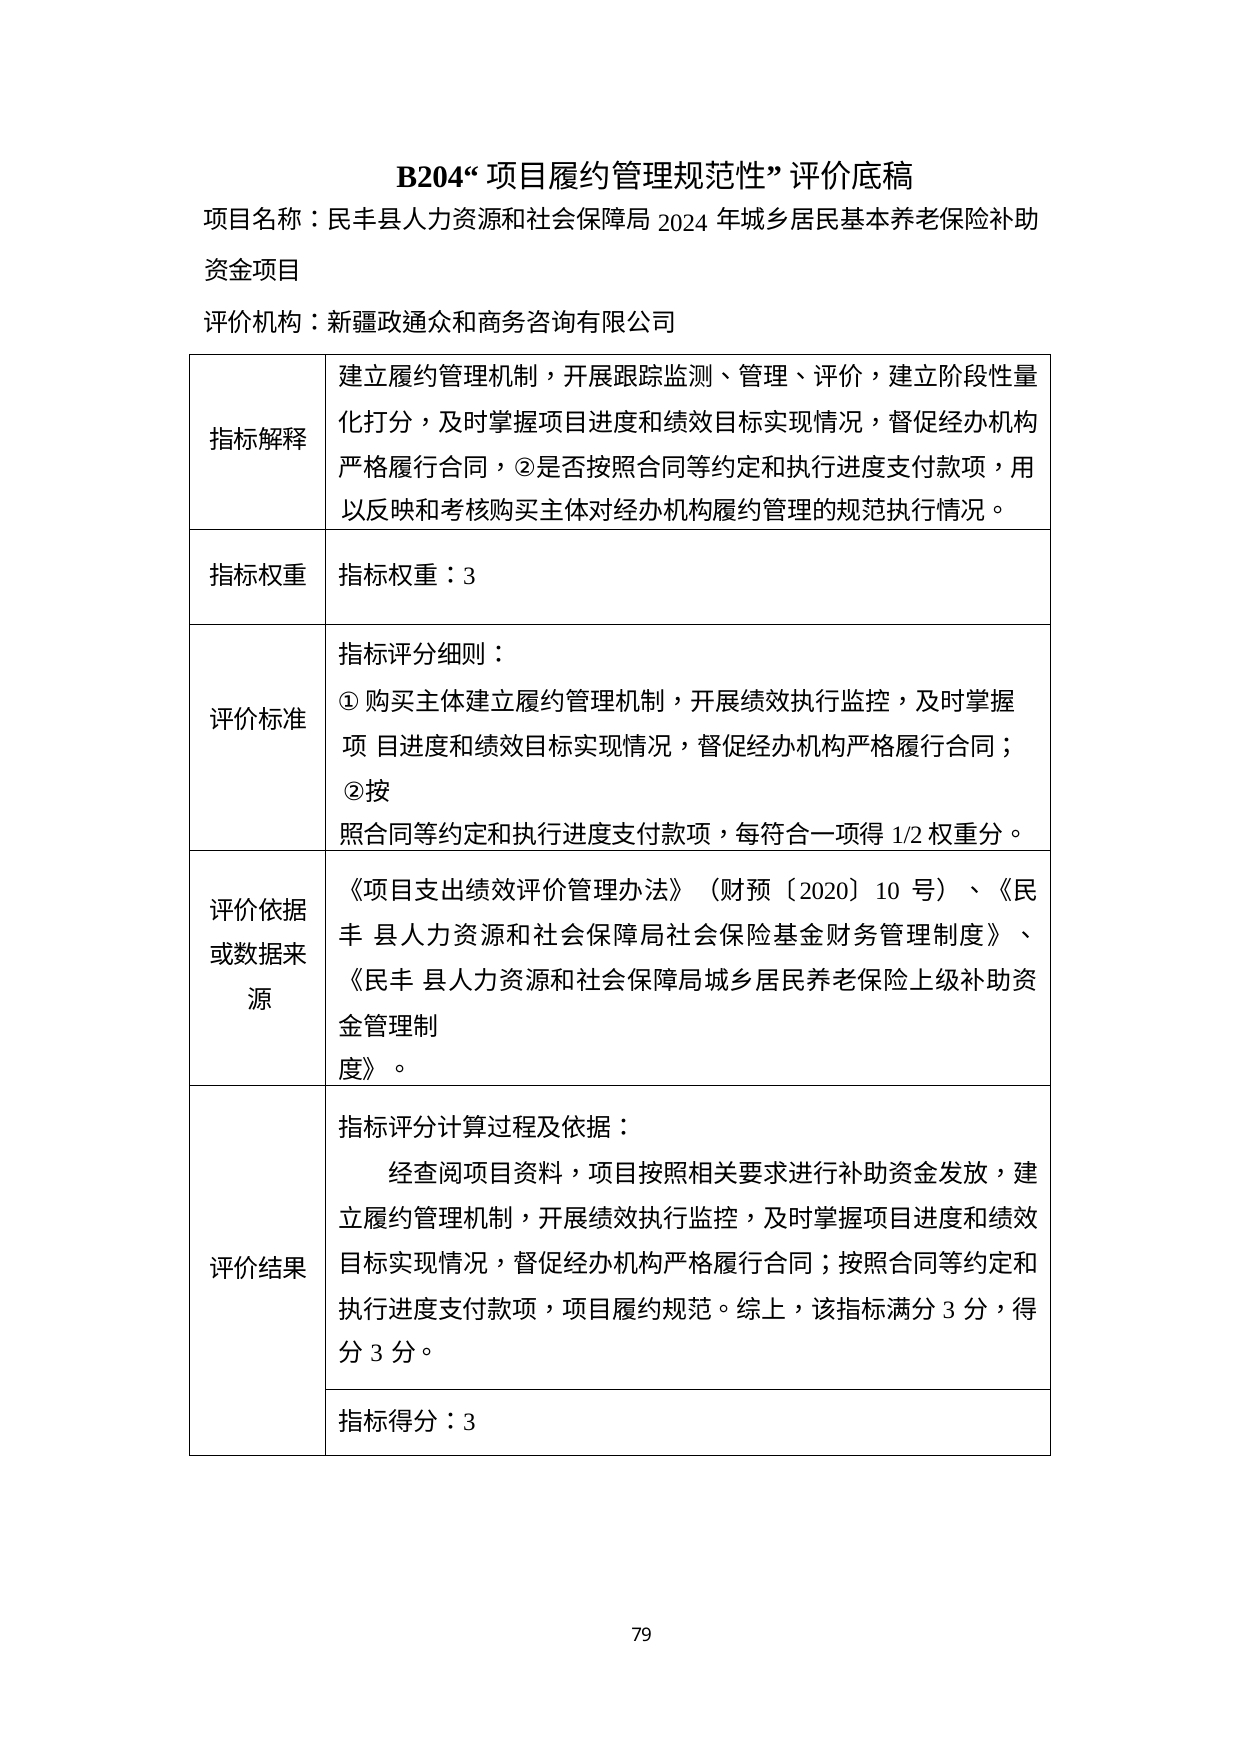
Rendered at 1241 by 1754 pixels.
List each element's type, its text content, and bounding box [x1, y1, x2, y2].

text 评价机构：新疆政通众和商务咨询有限公司 [203, 306, 1054, 337]
table_cell 指标评分细则： ①购买主体建立履约管理机制，开展绩效执行监控，及时掌握项 目进度和绩效目标实现情况，督促经办机构严格履行合同；②按 照合同等约定和执行进度支付款项，每符合一项得 1/2 权重分。 [326, 625, 1050, 850]
table_header 建立履约管理机制，开展跟踪监测、管理、评价，建立阶段性量 化打分，及时掌握项目进度和绩效目标实现情况，督促经办机构 严格履行合同，②是否按照合同等约定和执行进度支付款项，用 以反映和考核购买主体对经办机构履约管理的规范执行情况。 [326, 355, 1050, 529]
table_cell 指标得分：3 [326, 1390, 1050, 1455]
text 项目名称：民丰县人力资源和社会保障局 2024 年城乡居民基本养老保险补助 [203, 211, 1054, 254]
table_cell 指标权重：3 [326, 530, 1050, 624]
table_header 指标解释 [190, 355, 325, 529]
table_cell 指标评分计算过程及依据： 经查阅项目资料，项目按照相关要求进行补助资金发放，建 立履约管理机制，开展绩效执行监控，及时掌握项目进度和绩效 目标实现情况，督促经办机构严格履行合同；按照合同等约定和 执行进度支付款项，项目履约规范。综上，该指标满分 3 分，得 分 3 分。 [326, 1086, 1050, 1389]
table_cell 评价依据 或数据来 源 [190, 851, 325, 1085]
table_cell 评价结果 [190, 1086, 325, 1455]
table_cell 《项目支出绩效评价管理办法》（财预〔2020〕10 号）、《民丰 县人力资源和社会保障局社会保险基金财务管理制度》、《民丰 县人力资源和社会保障局城乡居民养老保险上级补助资金管理制 度》。 [326, 851, 1050, 1085]
table_cell 评价标准 [190, 625, 325, 850]
text B204“ 项目履约管理规范性” 评价底稿 [396, 156, 1054, 195]
table_cell 指标权重 [190, 530, 325, 624]
text 资金项目 [204, 254, 1054, 286]
